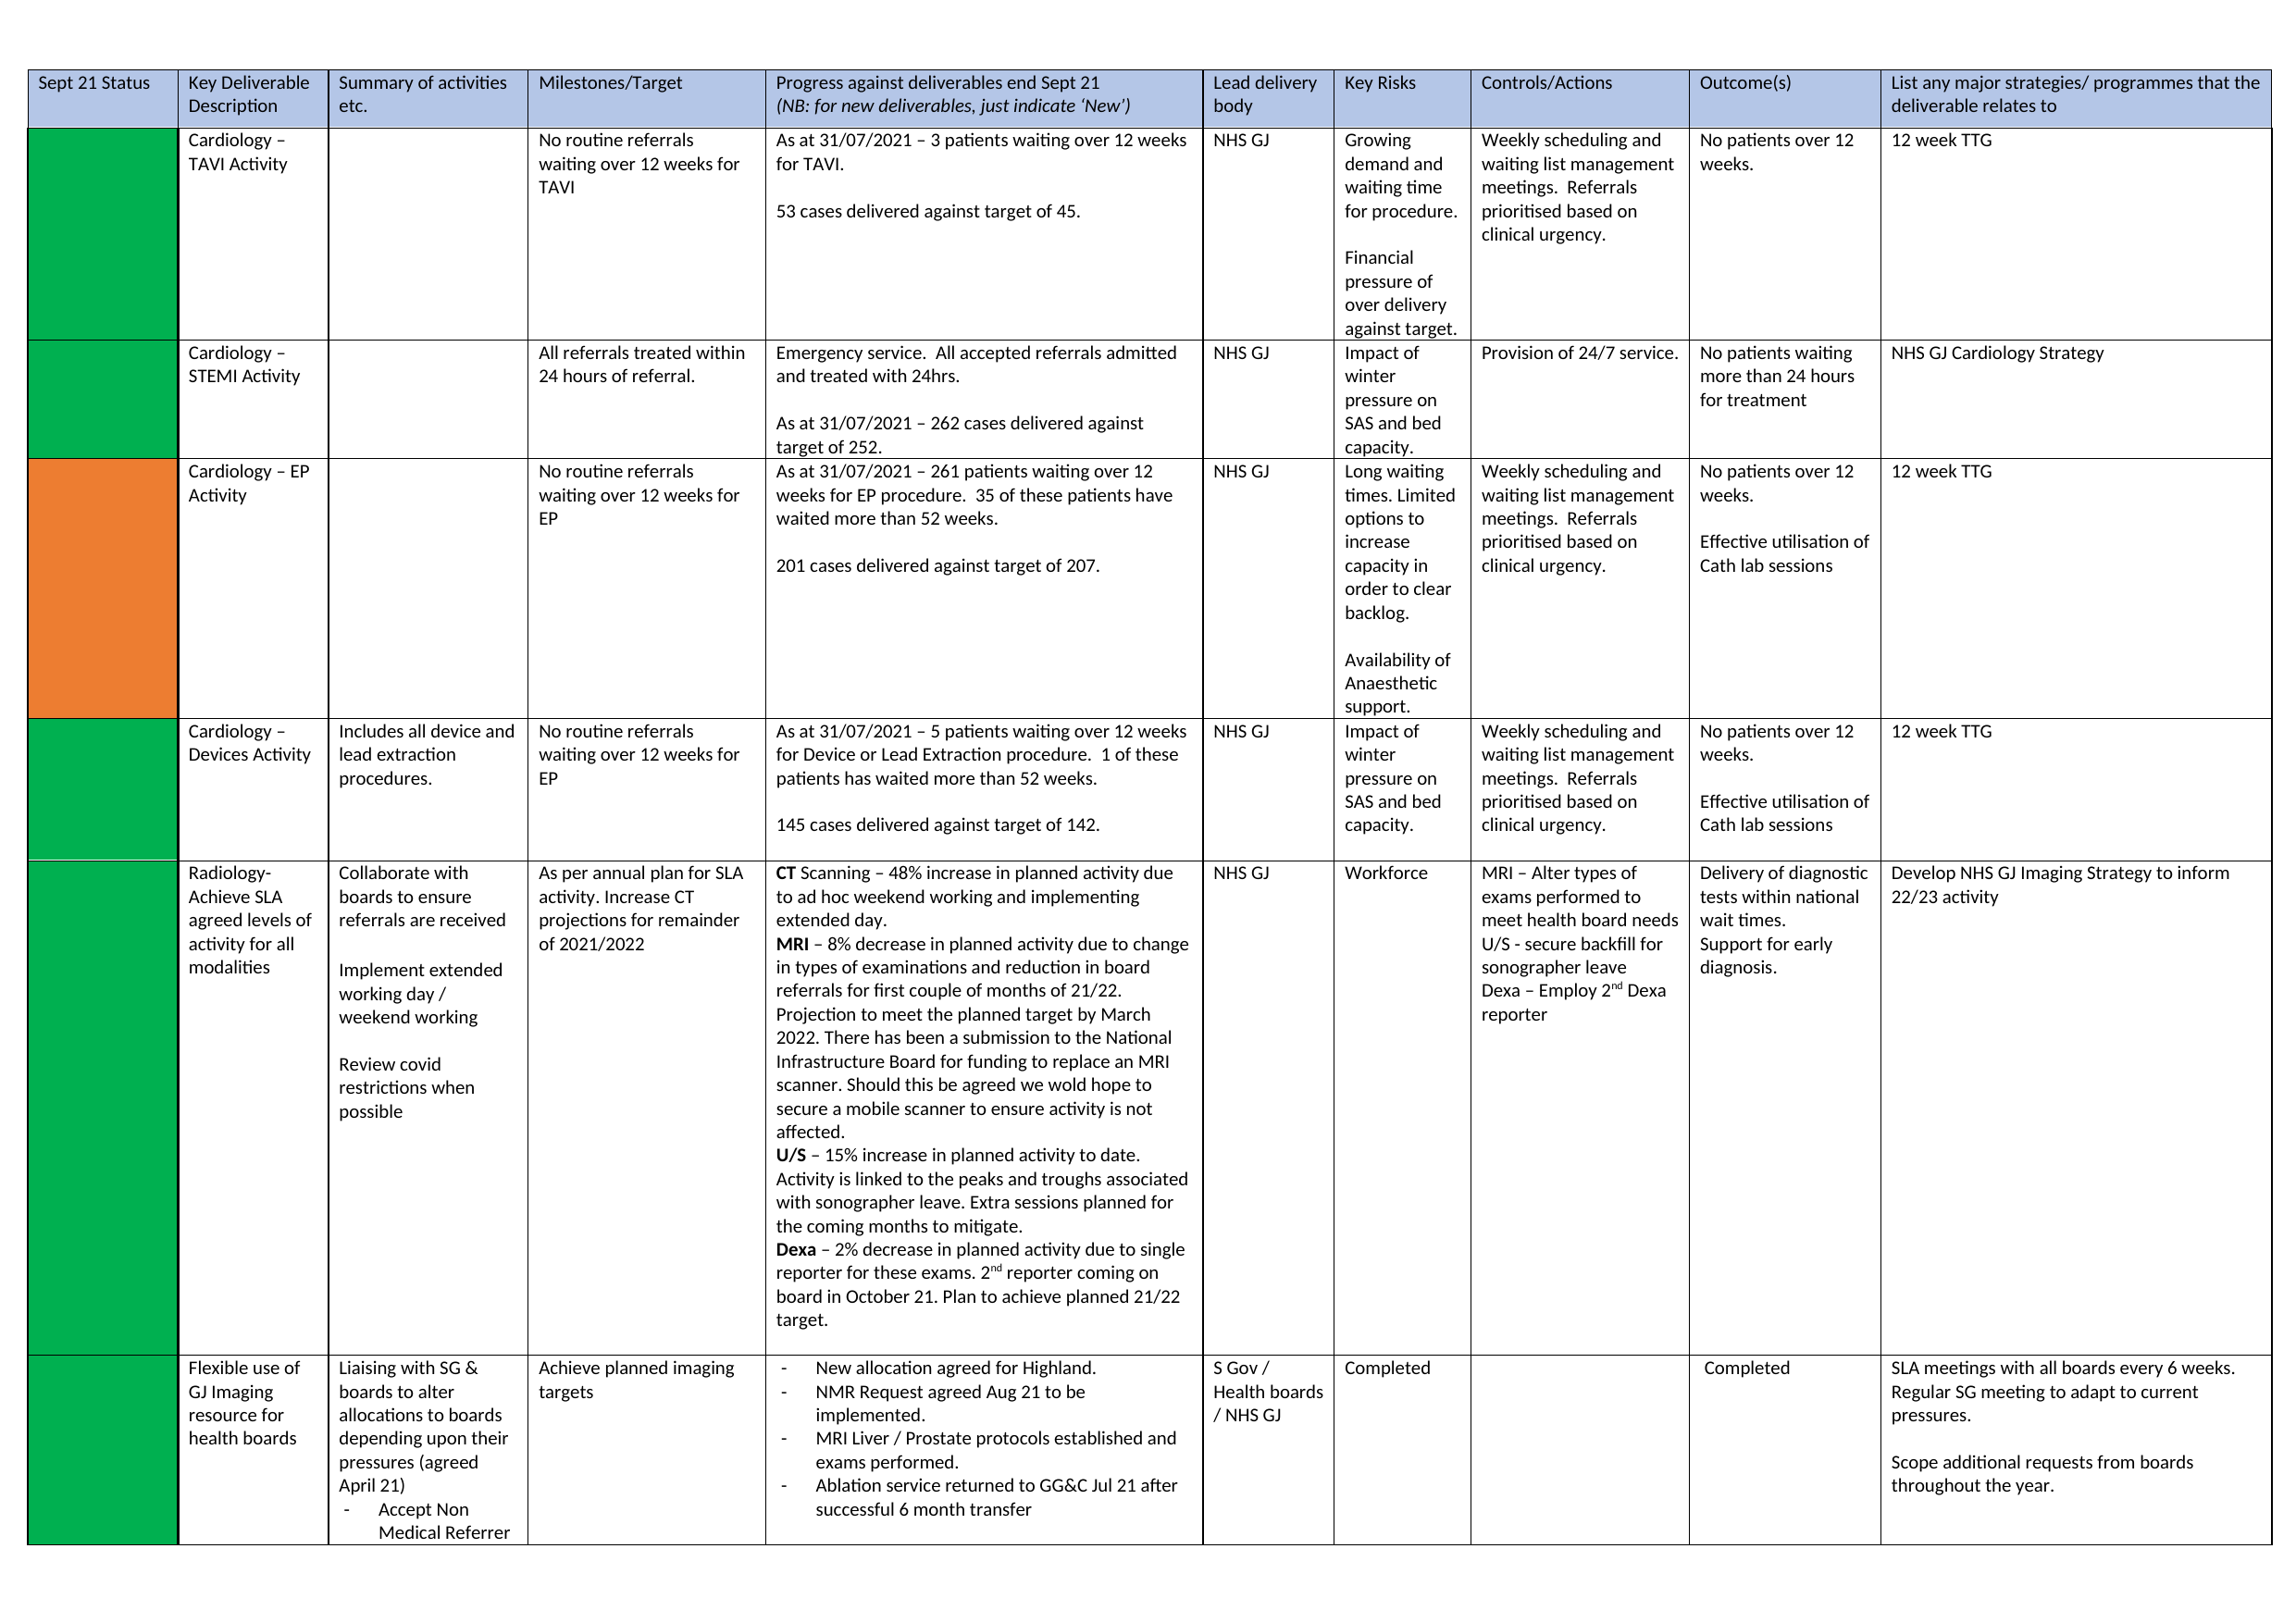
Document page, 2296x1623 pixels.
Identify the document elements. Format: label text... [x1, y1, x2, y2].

table_header Lead delivery body [1204, 70, 1334, 127]
table_cell As at 31/07/2021 – 3 patients waiting over 12 weeks for TAVI. 53 cases delivered against target of 45. [766, 129, 1202, 340]
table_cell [1881, 1356, 2271, 1544]
table_cell NHS GJ [1204, 719, 1334, 860]
table_cell [29, 341, 177, 458]
table_cell Growing demand and waiting time for procedure. Financial pressure of over delivery against target. [1334, 129, 1471, 340]
table_cell Completed [1690, 1356, 1880, 1544]
table_cell 12 week TTG [1881, 129, 2271, 340]
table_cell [329, 1356, 527, 1544]
table_cell [329, 341, 527, 458]
table_cell Includes all device and lead extraction procedures. [329, 719, 527, 860]
table_cell NHS GJ Cardiology Strategy [1881, 341, 2271, 458]
table_cell Cardiology – EP Activity [180, 459, 328, 718]
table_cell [180, 1356, 328, 1544]
table_cell [29, 1356, 177, 1544]
table_cell No patients waiting more than 24 hours for treatment [1690, 341, 1880, 458]
table_header Controls/Actions [1471, 70, 1689, 127]
table_cell [29, 129, 177, 340]
table_header Milestones/Target [528, 70, 765, 127]
table_cell Completed [1334, 1356, 1471, 1544]
table_cell As at 31/07/2021 – 5 patients waiting over 12 weeks for Device or Lead Extraction procedure. 1 of these patients has waited more than 52 weeks. 145 cases delivered against target of 142. [766, 719, 1202, 860]
table_cell Cardiology – Devices Activity [180, 719, 328, 860]
table_header Key Deliverable Description [179, 70, 328, 127]
table_cell [329, 129, 527, 340]
table_cell Develop NHS GJ Imaging Strategy to inform 22/23 activity [1881, 861, 2271, 1355]
table_cell [29, 459, 177, 718]
table_cell Emergency service. All accepted referrals admitted and treated with 24hrs. As at 31/07/2021 – 262 cases delivered against target of 252. [766, 341, 1202, 458]
table_cell [1471, 1356, 1689, 1544]
table_cell No routine referrals waiting over 12 weeks for EP [528, 719, 765, 860]
table_cell NHS GJ [1204, 341, 1334, 458]
table_cell Cardiology – STEMI Activity [180, 341, 328, 458]
table_header List any major strategies/ programmes that the deliverable relates to [1881, 70, 2271, 127]
table_cell 12 week TTG [1881, 719, 2271, 860]
table_cell Collaborate with boards to ensure referrals are received Implement extended working day / weekend working Review covid restrictions when possible [329, 861, 527, 1355]
table_header Sept 21 Status [29, 70, 178, 127]
table_cell Weekly scheduling and waiting list management meetings. Referrals prioritised based on clinical urgency. [1471, 459, 1689, 718]
table_cell No routine referrals waiting over 12 weeks for TAVI [528, 129, 765, 340]
table_cell Delivery of diagnostic tests within national wait times. Support for early diagnosis. [1690, 861, 1880, 1355]
table_cell 12 week TTG [1881, 459, 2271, 718]
table_header Outcome(s) [1690, 70, 1880, 127]
table_cell NHS GJ [1204, 459, 1334, 718]
table_header Summary of activities etc. [329, 70, 527, 127]
table_cell Impact of winter pressure on SAS and bed capacity. [1334, 341, 1471, 458]
table_cell [29, 719, 177, 860]
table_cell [766, 1356, 1202, 1544]
table_cell Weekly scheduling and waiting list management meetings. Referrals prioritised based on clinical urgency. [1471, 719, 1689, 860]
table_cell CT Scanning – 48% increase in planned activity due to ad hoc weekend working and implementing extended day. MRI – 8% decrease in planned activity due to change in types of examinations and reduction in board referrals for first couple of months of 21/22. Projection to meet the planned target by March 2022. There has been a submission to the National Infrastructure Board for funding to replace an MRI scanner. Should this be agreed we wold hope to secure a mobile scanner to ensure activity is not affected. U/S – 15% increase in planned activity to date. Activity is linked to the peaks and troughs associated with sonographer leave. Extra sessions planned for the coming months to mitigate. Dexa – 2% decrease in planned activity due to single reporter for these exams. 2nd reporter coming on board in October 21. Plan to achieve planned 21/22 target. [766, 861, 1202, 1355]
table_cell NHS GJ [1204, 861, 1334, 1355]
table_cell No patients over 12 weeks. [1690, 129, 1880, 340]
table_cell No patients over 12 weeks. Effective utilisation of Cath lab sessions [1690, 459, 1880, 718]
table_cell Cardiology – TAVI Activity [180, 129, 328, 340]
table_cell As at 31/07/2021 – 261 patients waiting over 12 weeks for EP procedure. 35 of these patients have waited more than 52 weeks. 201 cases delivered against target of 207. [766, 459, 1202, 718]
table_cell All referrals treated within 24 hours of referral. [528, 341, 765, 458]
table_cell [1471, 129, 1689, 340]
table_cell Impact of winter pressure on SAS and bed capacity. [1334, 719, 1471, 860]
table_header Progress against deliverables end Sept 21 (NB: for new deliverables, just indicate ‘New’) [766, 70, 1202, 127]
table_cell No patients over 12 weeks. Effective utilisation of Cath lab sessions [1690, 719, 1880, 860]
table_cell [329, 459, 527, 718]
table_cell MRI – Alter types of exams performed to meet health board needs U/S - secure backfill for sonographer leave Dexa – Employ 2nd Dexa reporter [1471, 861, 1689, 1355]
table_cell Radiology- Achieve SLA agreed levels of activity for all modalities [180, 861, 328, 1355]
table_cell NHS GJ [1204, 129, 1334, 340]
table_cell As per annual plan for SLA activity. Increase CT projections for remainder of 2021/2022 [528, 861, 765, 1355]
table_header Key Risks [1334, 70, 1471, 127]
table_cell Provision of 24/7 service. [1471, 341, 1689, 458]
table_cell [528, 1356, 765, 1544]
table_cell Long waiting times. Limited options to increase capacity in order to clear backlog. Availability of Anaesthetic support. [1334, 459, 1471, 718]
table_cell Workforce [1334, 861, 1471, 1355]
table_cell [29, 861, 177, 1355]
table_cell No routine referrals waiting over 12 weeks for EP [528, 459, 765, 718]
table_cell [1204, 1356, 1334, 1544]
